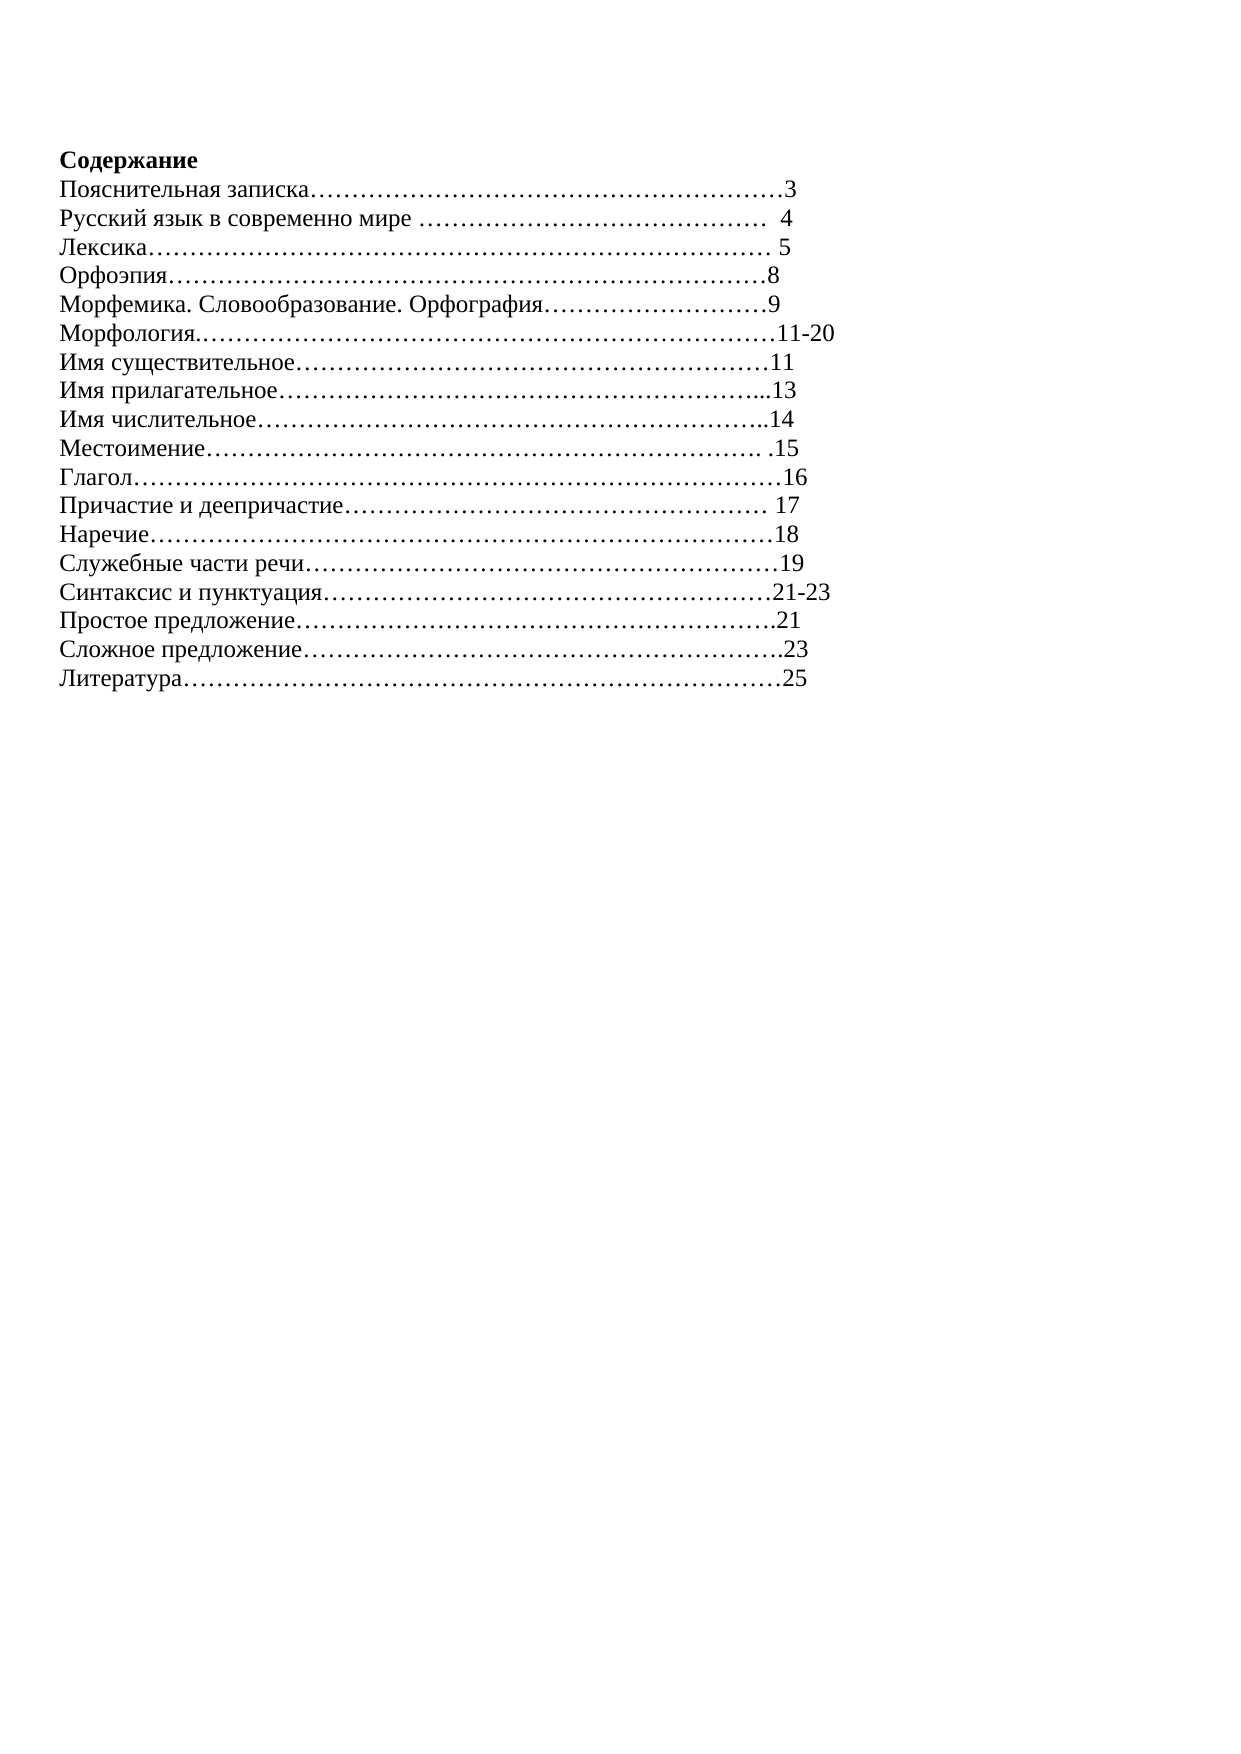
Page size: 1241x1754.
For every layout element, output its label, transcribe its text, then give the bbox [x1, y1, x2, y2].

text Служебные части речи…………………………………………………19 [59, 548, 1181, 577]
text Русский язык в современно мире …………………………………… 4 [59, 203, 1181, 232]
text Синтаксис и пунктуация………………………………………………21-23 [59, 577, 1181, 605]
text Глагол……………………………………………………………………16 [59, 462, 1181, 490]
text Морфология.……………………………………………………………11-20 [59, 318, 1181, 347]
text Сложное предложение………………………………………………….23 [59, 634, 1181, 663]
text Имя прилагательное…………………………………………………...13 [59, 375, 1181, 404]
text Местоимение…………………………………………………………. .15 [59, 433, 1181, 462]
text Имя существительное…………………………………………………11 [59, 347, 1181, 375]
text Литература………………………………………………………………25 [59, 663, 1181, 692]
text Пояснительная записка…………………………………………………3 [59, 174, 1181, 203]
text Наречие…………………………………………………………………18 [59, 519, 1181, 548]
text Лексика………………………………………………………………… 5 [59, 232, 1181, 260]
text Содержание [59, 145, 1181, 174]
text Имя числительное……………………………………………………..14 [59, 404, 1181, 433]
text Морфемика. Словообразование. Орфография………………………9 [59, 289, 1181, 318]
text Орфоэпия………………………………………………………………8 [59, 260, 1181, 289]
text Причастие и деепричастие…………………………………………… 17 [59, 490, 1181, 519]
text Простое предложение………………………………………………….21 [59, 605, 1181, 634]
